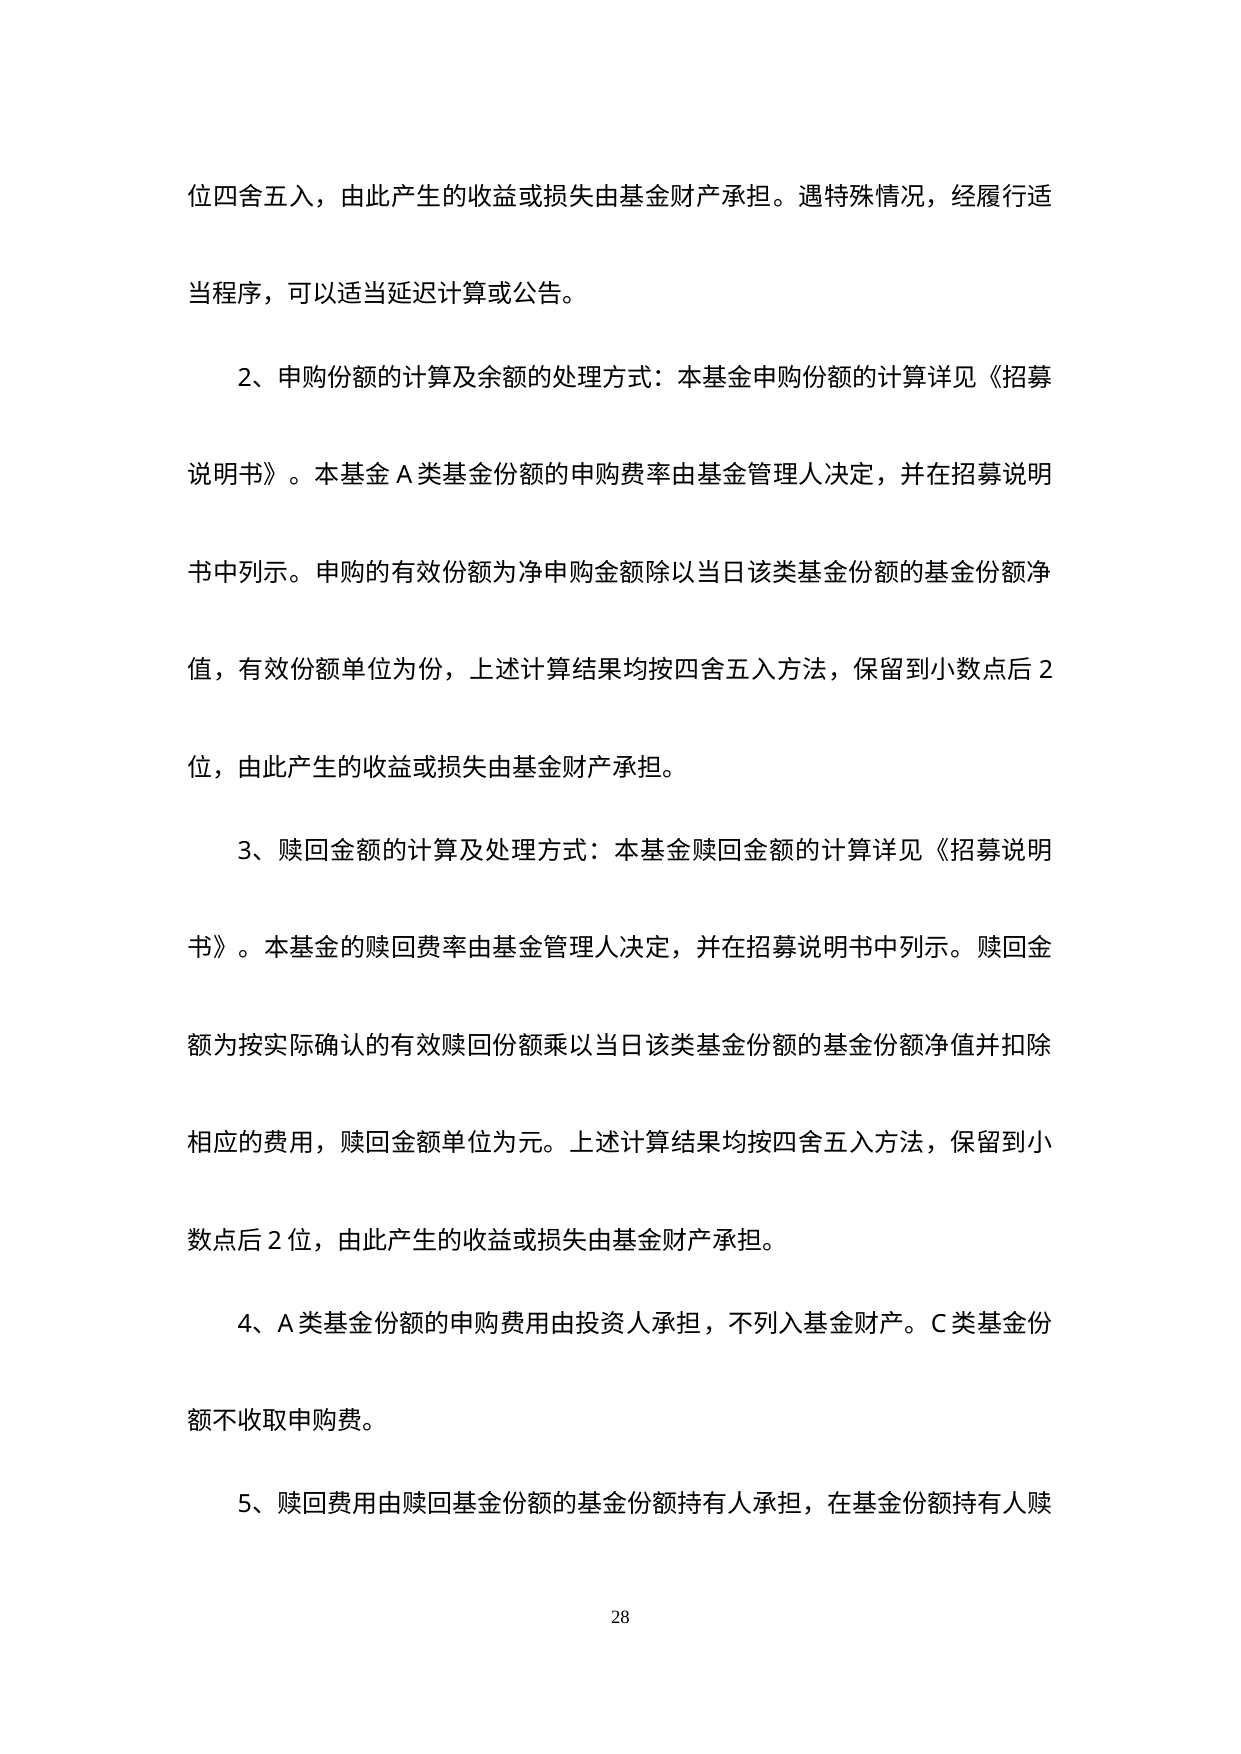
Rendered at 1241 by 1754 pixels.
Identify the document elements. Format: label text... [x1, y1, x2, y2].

text 4、A类基金份额的申购费用由投资人承担，不列入基金财产。C类基金份额不收取申购费。 [187, 1289, 1053, 1451]
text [187, 1469, 1053, 1534]
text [187, 162, 1053, 324]
text 3、赎回金额的计算及处理方式：本基金赎回金额的计算详见《招募说明书》。本基金的赎回费率由基金管理人决定，并在招募说明书中列示。赎回金额为按实际确认的有效赎回份额乘以当日该类基金份额的基金份额净值并扣除相应的费用，赎回金额单位为元。上述计算结果均按四舍五入方法，保留到小数点后2位，由此产生的收益或损失由基金财产承担。 [187, 816, 1053, 1271]
text 2、申购份额的计算及余额的处理方式：本基金申购份额的计算详见《招募说明书》。本基金A类基金份额的申购费率由基金管理人决定，并在招募说明书中列示。申购的有效份额为净申购金额除以当日该类基金份额的基金份额净值，有效份额单位为份，上述计算结果均按四舍五入方法，保留到小数点后2位，由此产生的收益或损失由基金财产承担。 [187, 343, 1053, 798]
